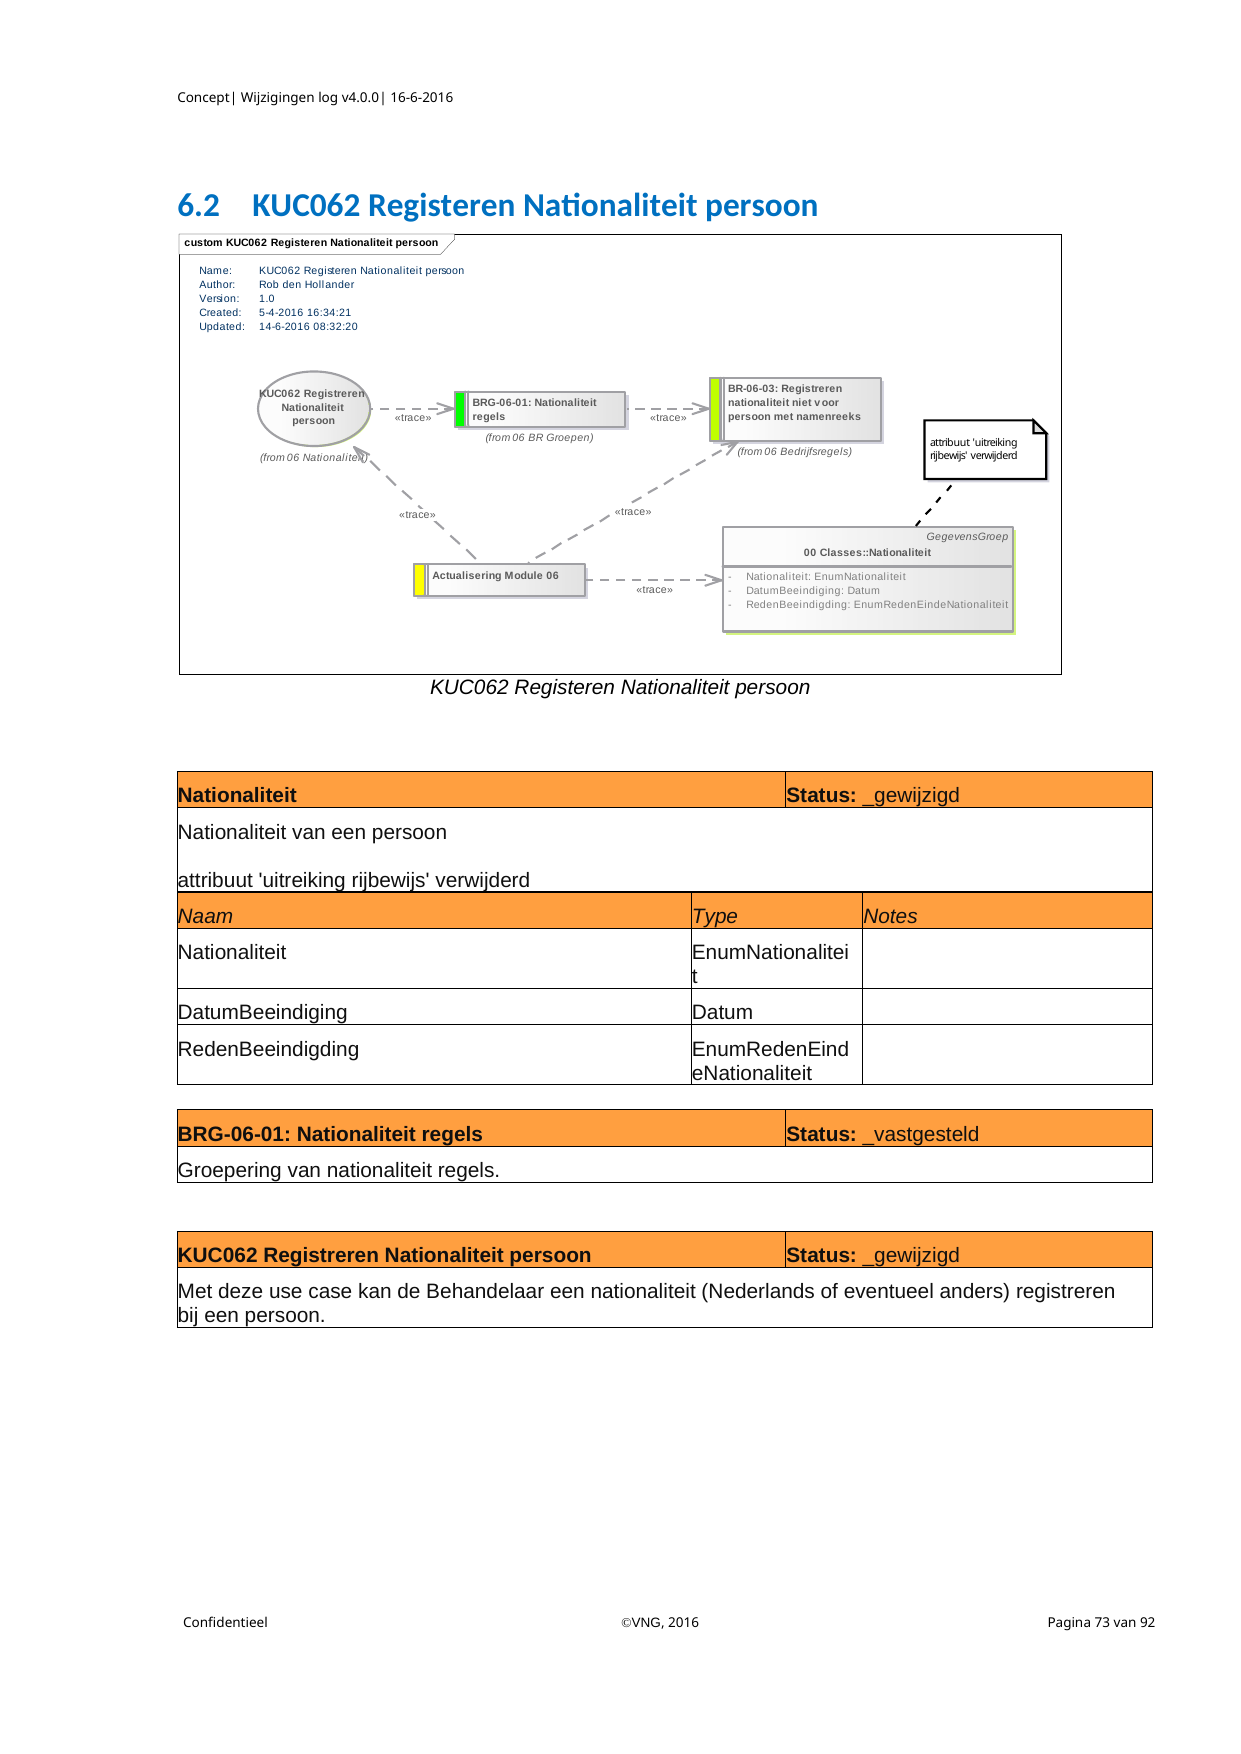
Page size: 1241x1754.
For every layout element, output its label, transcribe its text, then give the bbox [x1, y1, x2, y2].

table_cell [863, 1025, 1152, 1084]
table_cell Notes [863, 893, 1152, 928]
table_cell Nationaliteit [178, 929, 520, 988]
table_cell RedenBeeindigding [178, 1025, 520, 1084]
table_cell [520, 929, 691, 988]
table_cell Groepering van nationaliteit regels. [178, 1147, 1152, 1182]
table_cell Naam [178, 893, 691, 928]
table_header BRG-06-01: Nationaliteit regels [178, 1110, 785, 1146]
table_cell Type [692, 893, 862, 928]
table_cell DatumBeeindiging [178, 989, 520, 1024]
table_cell [520, 1025, 691, 1084]
text KUC062 Registeren Nationaliteit persoon [177, 675, 1063, 699]
table_cell [863, 989, 1152, 1024]
table_cell [520, 989, 691, 1024]
table_header KUC062 Registreren Nationaliteit persoon [178, 1232, 785, 1267]
table_header Nationaliteit [178, 772, 785, 807]
table_cell EnumRedenEindeNationaliteit [692, 1025, 862, 1084]
table_header Status: _gewijzigd [786, 772, 1152, 807]
table_cell [863, 929, 1152, 988]
table_cell Datum [692, 989, 862, 1024]
table_header Status: _vastgesteld [786, 1110, 1152, 1146]
table_header Status: _gewijzigd [786, 1232, 1152, 1267]
table_cell Nationaliteit van een persoon attribuut 'uitreiking rijbewijs' verwijderd [178, 808, 1152, 891]
table_cell EnumNationaliteit [692, 929, 862, 988]
subtitle KUC062 Registeren Nationaliteit persoon [177, 184, 1063, 224]
table_cell Met deze use case kan de Behandelaar een nationaliteit (Nederlands of eventueel anders) registreren bij een persoon. [178, 1268, 1152, 1327]
